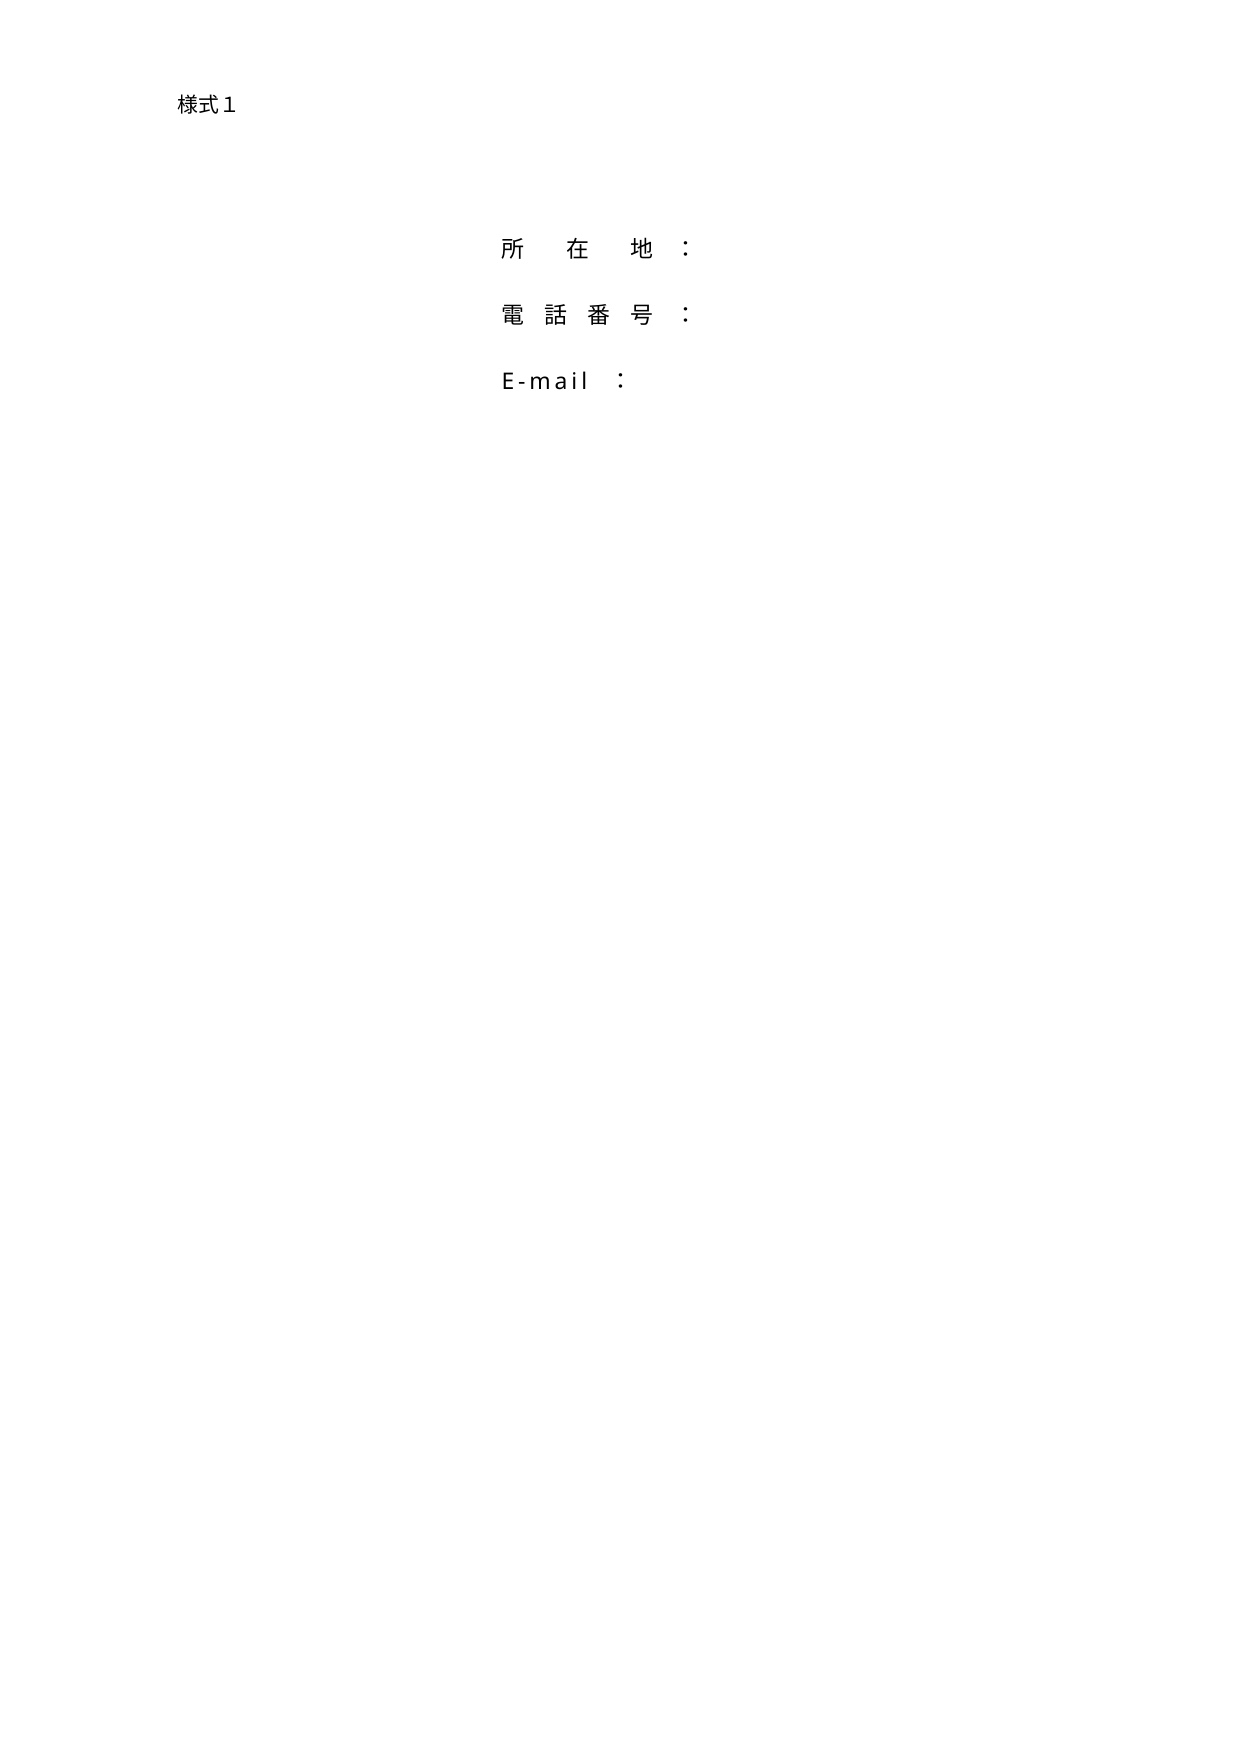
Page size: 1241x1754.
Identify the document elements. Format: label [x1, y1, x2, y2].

table_header [485, 215, 1064, 413]
